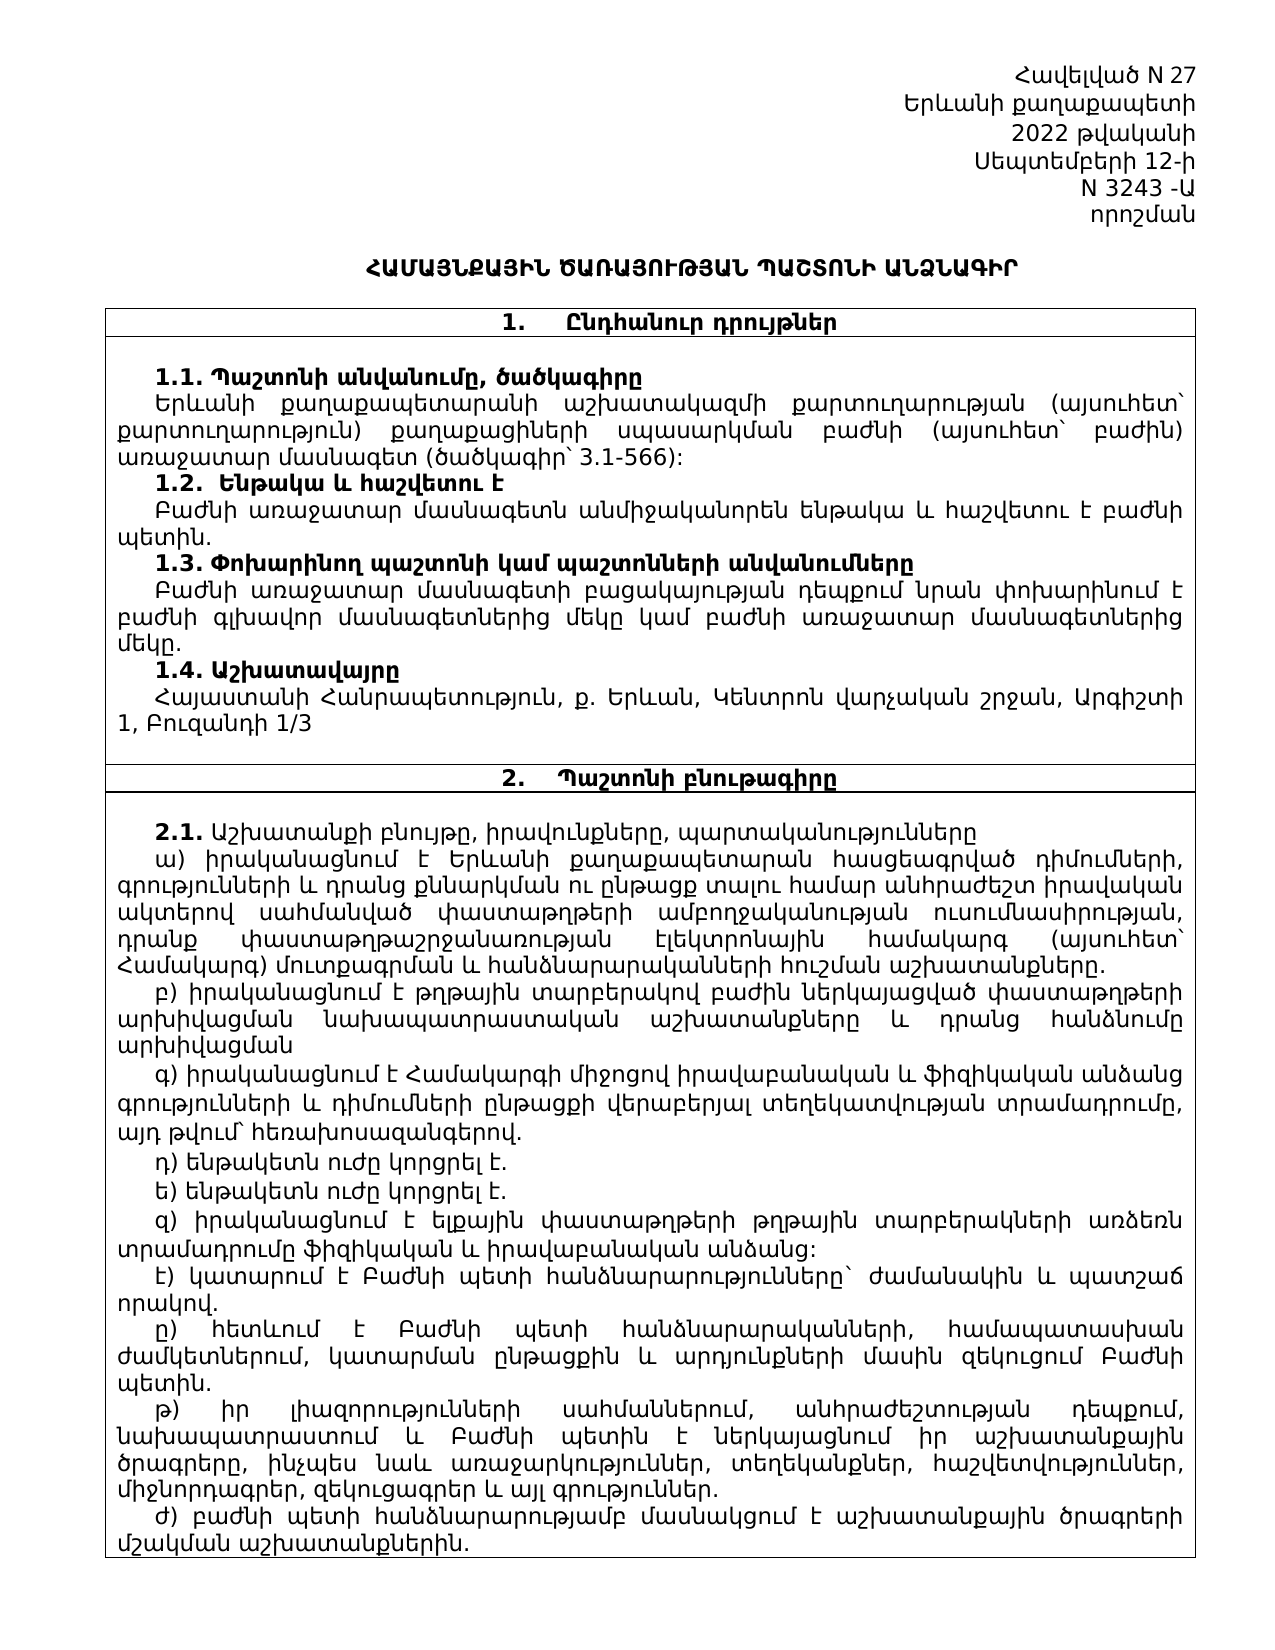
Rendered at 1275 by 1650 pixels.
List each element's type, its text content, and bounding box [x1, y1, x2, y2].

text Երևանի քաղաքապետի [150, 90, 1196, 117]
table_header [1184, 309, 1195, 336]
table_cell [106, 793, 1195, 1557]
table_cell Պաշտոնի անվանումը, ծածկագիրը Երևանի քաղաքապետարանի աշխատակազմի քարտուղարության (այսուհետ՝ քարտուղարություն) քաղաքացիների սպասարկման բաժնի (այսուհետ՝ բաժին) առաջատար մասնագետ (ծածկագիր՝ 3.1-566): Ենթակա և հաշվետու է Բաժնի առաջատար մասնագետն անմիջականորեն ենթակա և հաշվետու է բաժնի պետին. Փոխարինող պաշտոնի կամ պաշտոնների անվանումները Բաժնի առաջատար մասնագետի բացակայության դեպքում նրան փոխարինում է բաժնի գլխավոր մասնագետներից մեկը կամ բաժնի առաջատար մասնագետներից մեկը. Աշխատավայրը Հայաստանի Հանրապետություն, ք. Երևան, Կենտրոն վարչական շրջան, Արգիշտի 1, Բուզանդի 1/3 [106, 337, 1195, 764]
text 2022 թվականի [150, 117, 1196, 148]
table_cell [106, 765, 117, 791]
text Սեպտեմբերի 12-ի [150, 148, 1196, 175]
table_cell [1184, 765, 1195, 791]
text N 3243 -Ա որոշման [150, 175, 1196, 228]
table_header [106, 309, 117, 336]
text ՀԱՄԱՅՆՔԱՅԻՆ ԾԱՌԱՅՈՒԹՅԱՆ ՊԱՇՏՈՆԻ ԱՆՁՆԱԳԻՐ [150, 255, 1196, 282]
text Հավելված N 27 [150, 59, 1196, 90]
